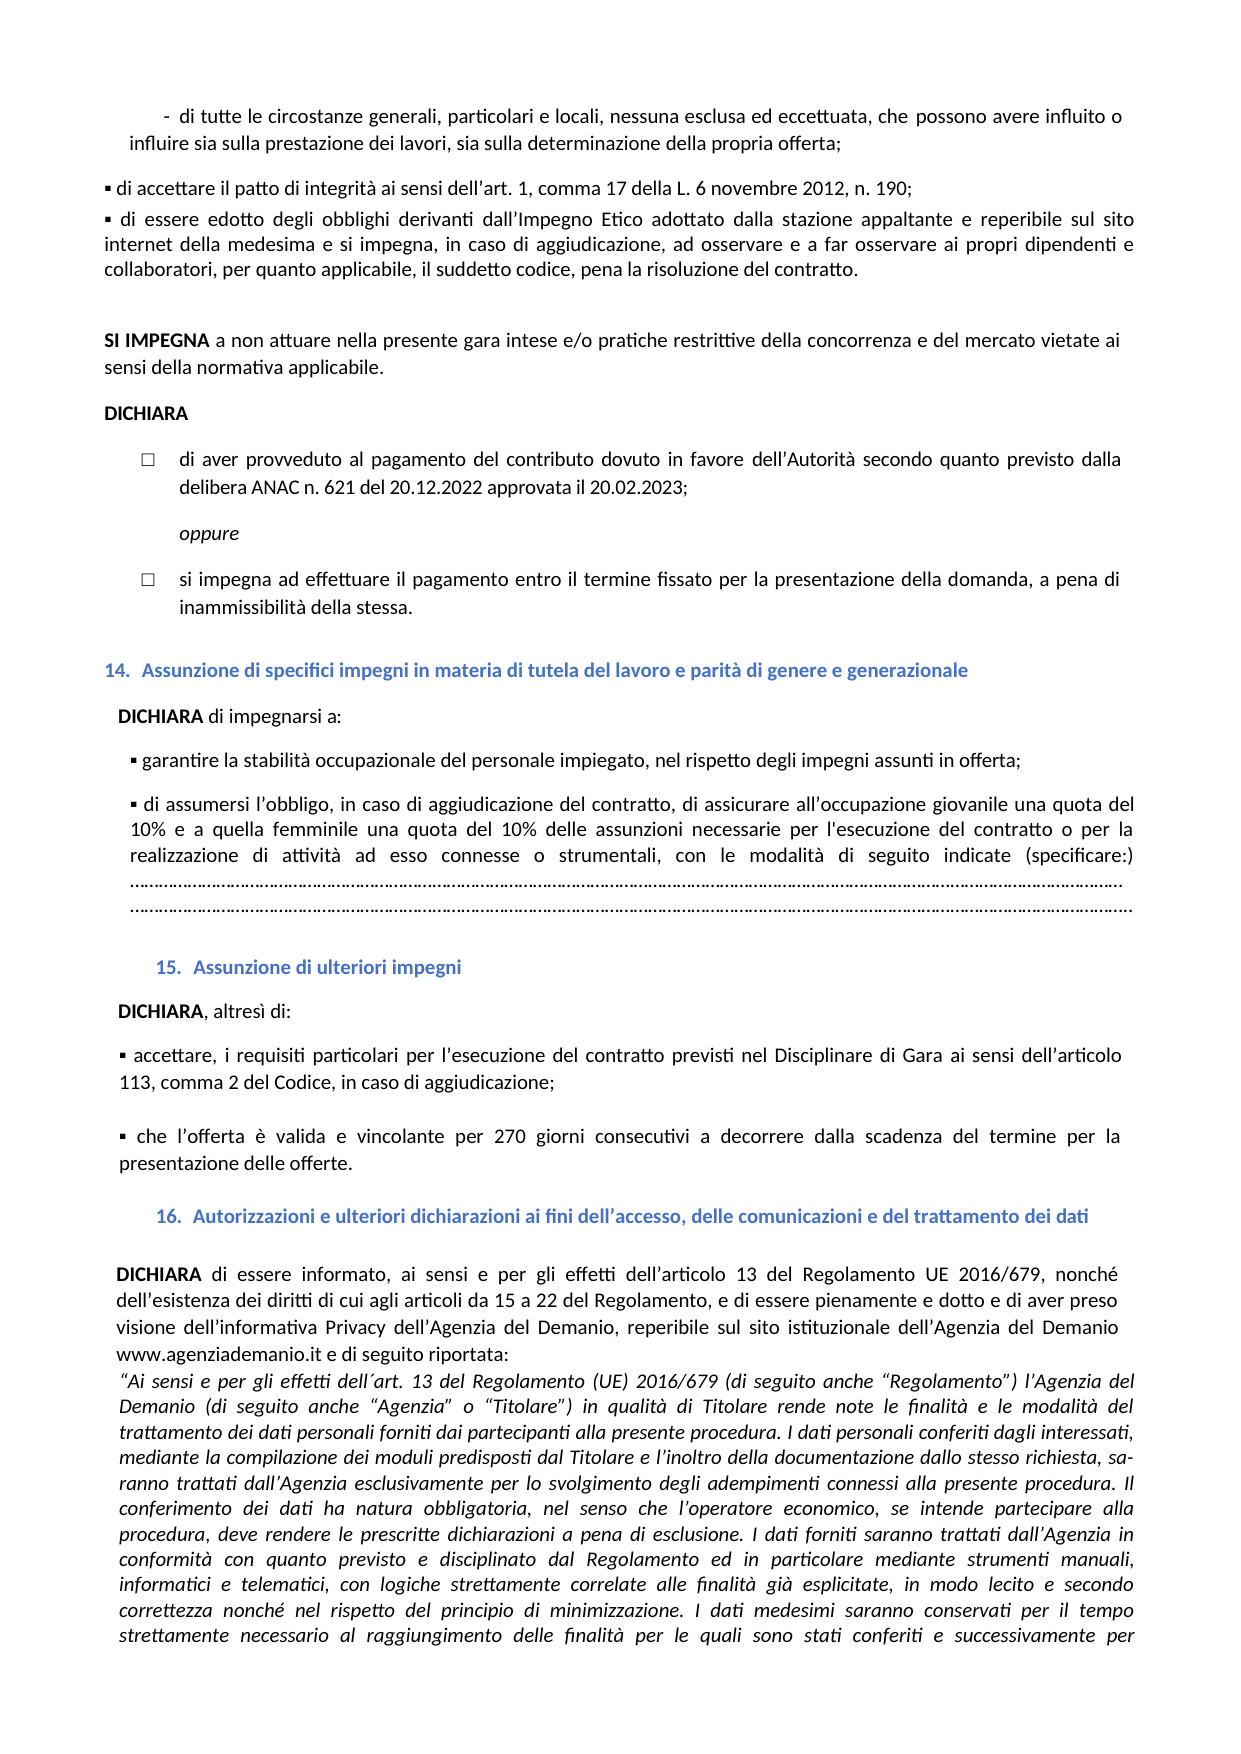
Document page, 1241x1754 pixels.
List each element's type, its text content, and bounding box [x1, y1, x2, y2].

subtitle Autorizzazioni e ulteriori dichiarazioni ai fini dell’accesso, delle comunicazioni e del trattamento dei dati [156, 1203, 1136, 1229]
list DICHIARA di essere informato, ai sensi e per gli effetti dell’articolo 13 del Regolamento UE 2016/679, nonché dell’esistenza dei diritti di cui agli articoli da 15 a 22 del Regolamento, e di essere pienamente e dotto e di aver preso visione dell’informativa Privacy dell’Agenzia del Demanio, reperibile sul sito istituzionale dell’Agenzia del Demanio www.agenziademanio.it e di seguito riportata: [116, 1261, 1121, 1367]
list di aver provveduto al pagamento del contributo dovuto in favore dell’Autorità secondo quanto previsto dalla delibera ANAC n. 621 del 20.12.2022 approvata il 20.02.2023; [142, 447, 1121, 500]
list si impegna ad effettuare il pagamento entro il termine fissato per la presentazione della domanda, a pena di inammissibilità della stessa. [142, 567, 1121, 620]
text DICHIARA di impegnarsi a: [118, 703, 1136, 728]
text ▪ che l’offerta è valida e vincolante per 270 giorni consecutivi a decorrere dalla scadenza del termine per la presentazione delle offerte. [119, 1123, 1122, 1175]
list ▪ garantire la stabilità occupazionale del personale impiegato, nel rispetto degli impegni assunti in offerta; [130, 747, 1136, 772]
text SI IMPEGNA a non attuare nella presente gara intese e/o pratiche restrittive della concorrenza e del mercato vietate ai sensi della normativa applicabile. [104, 328, 1121, 380]
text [119, 1368, 1136, 1648]
text DICHIARA [104, 401, 1121, 426]
text oppure [104, 521, 1121, 546]
list Assunzione di ulteriori impegni DICHIARA, altresì di: [118, 954, 462, 1023]
list ▪ di assumersi l’obbligo, in caso di aggiudicazione del contratto, di assicurare all’occupazione giovanile una quota del 10% e a quella femminile una quota del 10% delle assunzioni necessarie per l'esecuzione del contratto o per la realizzazione di attività ad esso connesse o strumentali, con le modalità di seguito indicate (specificare:)……………………………………………………………………………………………………………………………………………………………………………………………………………………………………………………………………………………………………………………………………………………………………………….. [130, 791, 1136, 918]
text ▪ di essere edotto degli obblighi derivanti dall’Impegno Etico adottato dalla stazione appaltante e reperibile sul sito internet della medesima e si impegna, in caso di aggiudicazione, ad osservare e a far osservare ai propri dipendenti e collaboratori, per quanto applicabile, il suddetto codice, pena la risoluzione del contratto. [104, 206, 1136, 282]
list ▪ accettare, i requisiti particolari per l’esecuzione del contratto previsti nel Disciplinare di Gara ai sensi dell’articolo 113, comma 2 del Codice, in caso di aggiudicazione; [119, 1042, 1122, 1094]
list di tutte le circostanze generali, particolari e locali, nessuna esclusa ed eccettuata, che possono avere influito o influire sia sulla prestazione dei lavori, sia sulla determinazione della propria offerta; [129, 103, 1122, 156]
list Assunzione di specifici impegni in materia di tutela del lavoro e parità di genere e generazionale [104, 657, 1123, 683]
list ▪ di accettare il patto di integrità ai sensi dell’art. 1, comma 17 della L. 6 novembre 2012, n. 190; [104, 175, 1122, 200]
